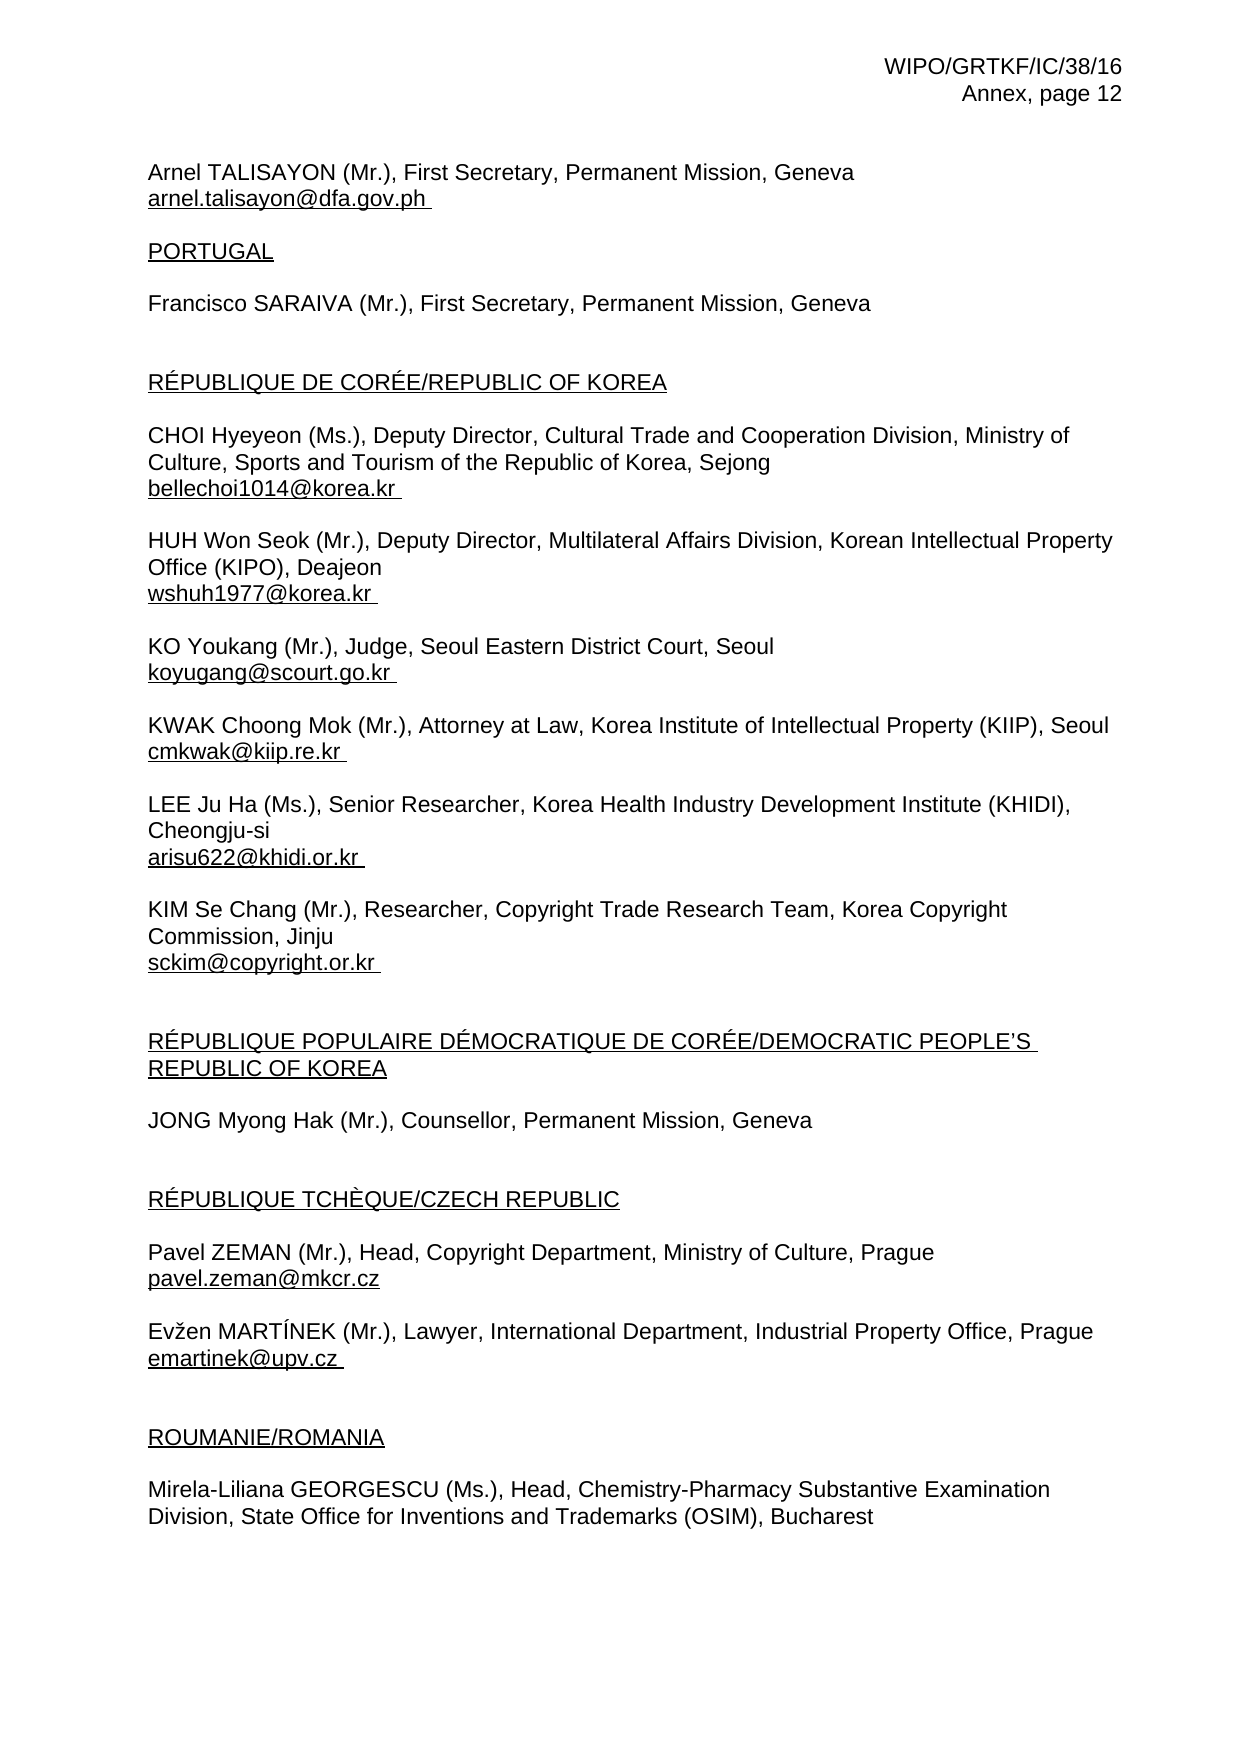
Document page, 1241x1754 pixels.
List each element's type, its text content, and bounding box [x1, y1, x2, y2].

text koyugang@scourt.go.kr [148, 659, 1122, 686]
text JONG Myong Hak (Mr.), Counsellor, Permanent Mission, Geneva [148, 1107, 1122, 1134]
text CHOI Hyeyeon (Ms.), Deputy Director, Cultural Trade and Cooperation Division, Ministry of Culture, Sports and Tourism of the Republic of Korea, Sejong [148, 422, 1122, 475]
text Francisco SARAIVA (Mr.), First Secretary, Permanent Mission, Geneva [148, 290, 1122, 317]
text RÉPUBLIQUE TCHÈQUE/CZECH REPUBLIC [148, 1186, 1122, 1213]
text RÉPUBLIQUE DE CORÉE/REPUBLIC OF KOREA [148, 369, 1122, 396]
text KWAK Choong Mok (Mr.), Attorney at Law, Korea Institute of Intellectual Property (KIIP), Seoul [148, 712, 1122, 738]
text sckim@copyright.or.kr [148, 949, 1122, 976]
text bellechoi1014@korea.kr [148, 475, 1122, 501]
text LEE Ju Ha (Ms.), Senior Researcher, Korea Health Industry Development Institute (KHIDI), Cheongju-si [148, 791, 1122, 844]
text pavel.zeman@mkcr.cz [148, 1265, 1122, 1292]
text KO Youkang (Mr.), Judge, Seoul Eastern District Court, Seoul [148, 633, 1122, 659]
text Mirela-Liliana GEORGESCU (Ms.), Head, Chemistry-Pharmacy Substantive Examination Division, State Office for Inventions and Trademarks (OSIM), Bucharest [148, 1476, 1122, 1529]
text Arnel TALISAYON (Mr.), First Secretary, Permanent Mission, Geneva [148, 158, 1122, 185]
text HUH Won Seok (Mr.), Deputy Director, Multilateral Affairs Division, Korean Intellectual Property Office (KIPO), Deajeon [148, 527, 1122, 580]
text Pavel ZEMAN (Mr.), Head, Copyright Department, Ministry of Culture, Prague [148, 1239, 1122, 1265]
text cmkwak@kiip.re.kr [148, 738, 1122, 765]
text arisu622@khidi.or.kr [148, 844, 1122, 870]
text wshuh1977@korea.kr [148, 580, 1122, 607]
text ROUMANIE/ROMANIA [148, 1423, 1122, 1450]
text RÉPUBLIQUE POPULAIRE DÉMOCRATIQUE DE CORÉE/DEMOCRATIC PEOPLE’S REPUBLIC OF KOREA [148, 1028, 1122, 1081]
text emartinek@upv.cz [148, 1344, 1122, 1371]
text KIM Se Chang (Mr.), Researcher, Copyright Trade Research Team, Korea Copyright Commission, Jinju [148, 896, 1122, 949]
text PORTUGAL [148, 238, 1122, 264]
text Evžen MARTÍNEK (Mr.), Lawyer, International Department, Industrial Property Office, Prague [148, 1318, 1122, 1344]
text arnel.talisayon@dfa.gov.ph [148, 185, 1122, 211]
